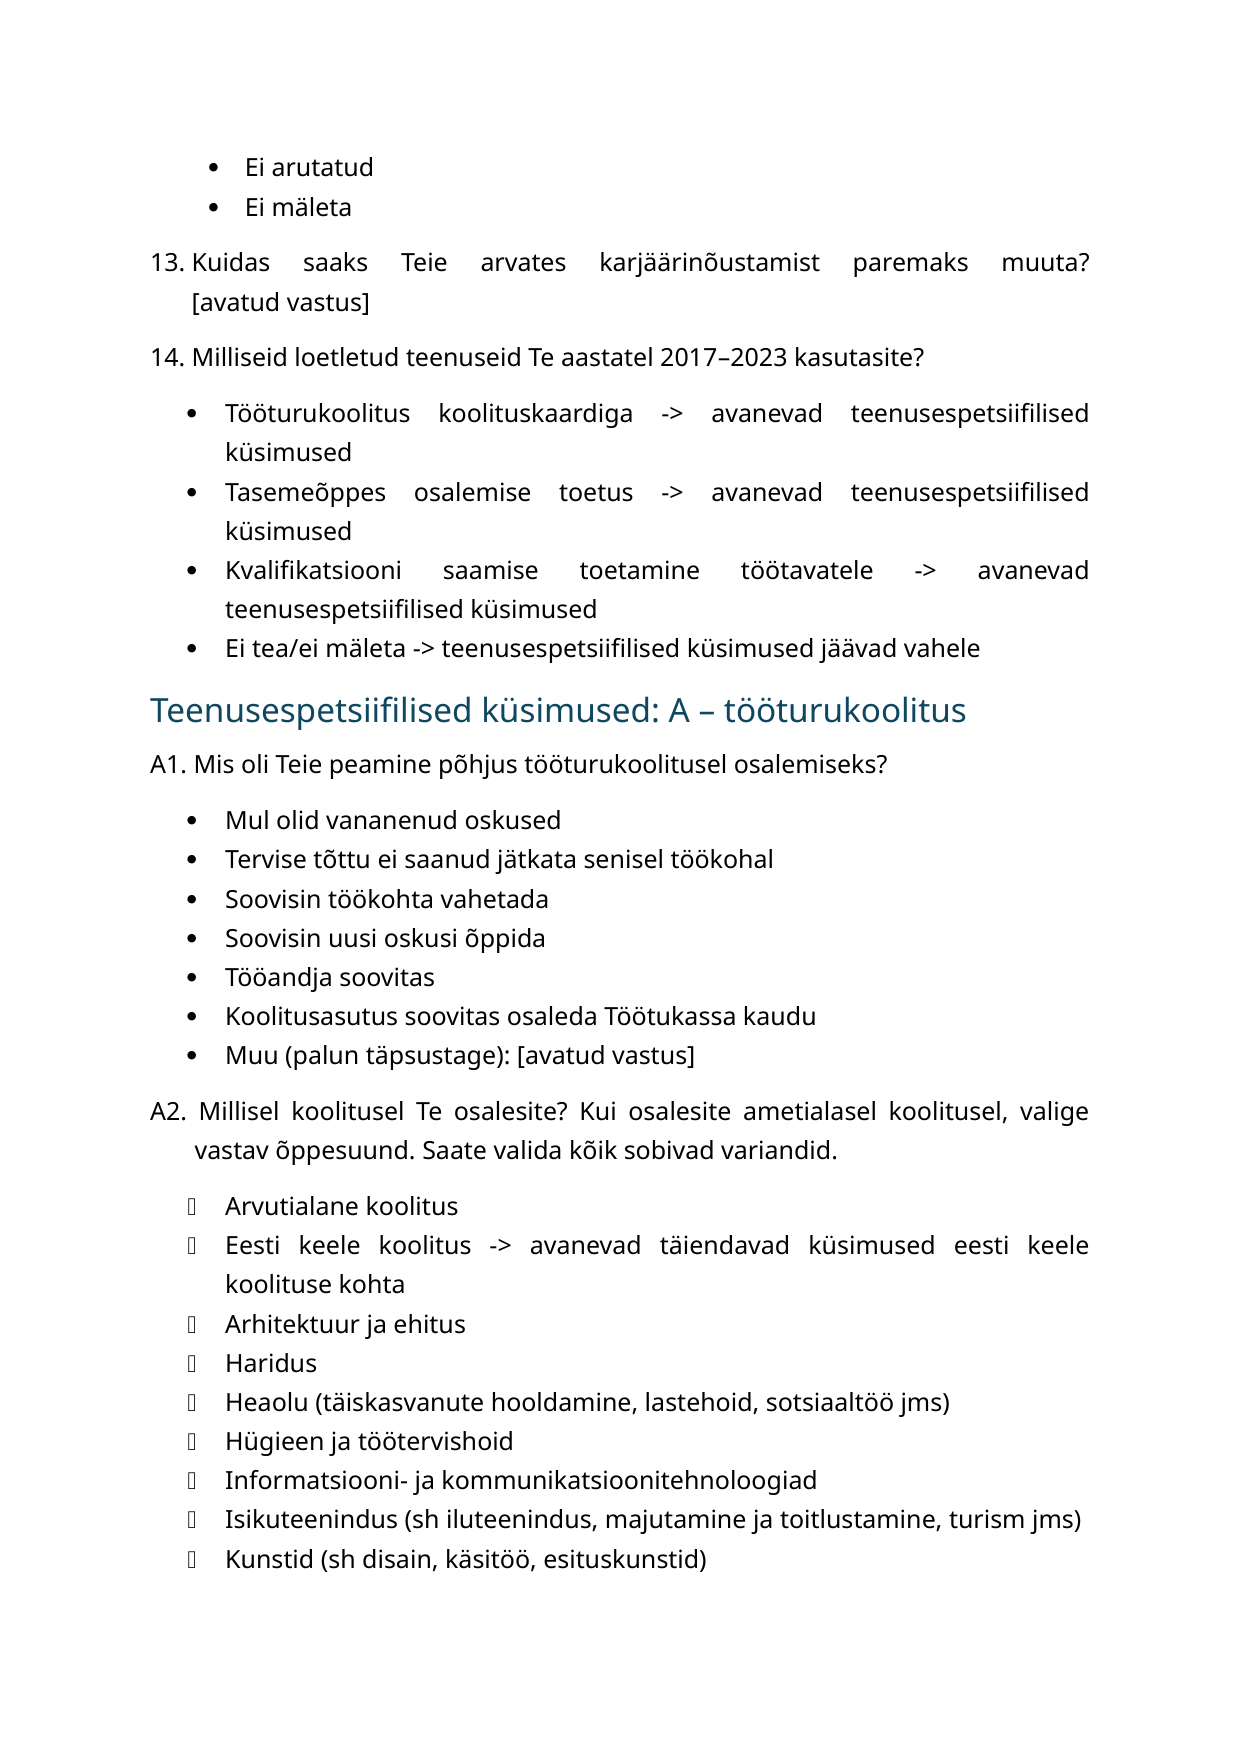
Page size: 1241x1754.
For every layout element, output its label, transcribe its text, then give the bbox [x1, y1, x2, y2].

list Heaolu (täiskasvanute hooldamine, lastehoid, sotsiaaltöö jms) [187, 1385, 1090, 1419]
list Tervise tõttu ei saanud jätkata senisel töökohal [187, 842, 1090, 876]
list Tööturukoolitus koolituskaardiga -> avanevad teenusespetsiifilised küsimused [187, 396, 1090, 469]
list Muu (palun täpsustage): [avatud vastus] [187, 1038, 1090, 1072]
list Ei tea/ei mäleta -> teenusespetsiifilised küsimused jäävad vahele [187, 631, 1090, 665]
list Kvalifikatsiooni saamise toetamine töötavatele -> avanevad teenusespetsiifilised küsimused [187, 552, 1090, 626]
list Mul olid vananenud oskused [187, 803, 1090, 837]
list Tasemeõppes osalemise toetus -> avanevad teenusespetsiifilised küsimused [187, 474, 1090, 547]
subtitle Teenusespetsiifilised küsimused: A – tööturukoolitus [150, 687, 1090, 732]
list Soovisin uusi oskusi õppida [187, 921, 1090, 954]
text A2. Millisel koolitusel Te osalesite? Kui osalesite ametialasel koolitusel, valige vastav õppesuund. Saate valida kõik sobivad variandid. [150, 1094, 1090, 1167]
list Haridus [187, 1346, 1090, 1379]
list Arvutialane koolitus [187, 1189, 1090, 1223]
list Hügieen ja töötervishoid [187, 1424, 1090, 1458]
list Kuidas saaks Teie arvates karjäärinõustamist paremaks muuta? [avatud vastus] [150, 245, 1090, 318]
list Eesti keele koolitus -> avanevad täiendavad küsimused eesti keele koolituse kohta [187, 1228, 1090, 1301]
list Arhitektuur ja ehitus [187, 1306, 1090, 1340]
list Informatsiooni- ja kommunikatsioonitehnoloogiad [187, 1463, 1090, 1497]
list Milliseid loetletud teenuseid Te aastatel 2017–2023 kasutasite? [150, 340, 1090, 374]
list Kunstid (sh disain, käsitöö, esituskunstid) [187, 1541, 1090, 1575]
list Ei arutatud [209, 150, 1090, 184]
list Tööandja soovitas [187, 960, 1090, 994]
list Soovisin töökohta vahetada [187, 881, 1090, 915]
list Isikuteenindus (sh iluteenindus, majutamine ja toitlustamine, turism jms) [187, 1502, 1090, 1536]
text A1. Mis oli Teie peamine põhjus tööturukoolitusel osalemiseks? [150, 747, 1090, 781]
list Ei mäleta [209, 189, 1090, 223]
list Koolitusasutus soovitas osaleda Töötukassa kaudu [187, 999, 1090, 1033]
